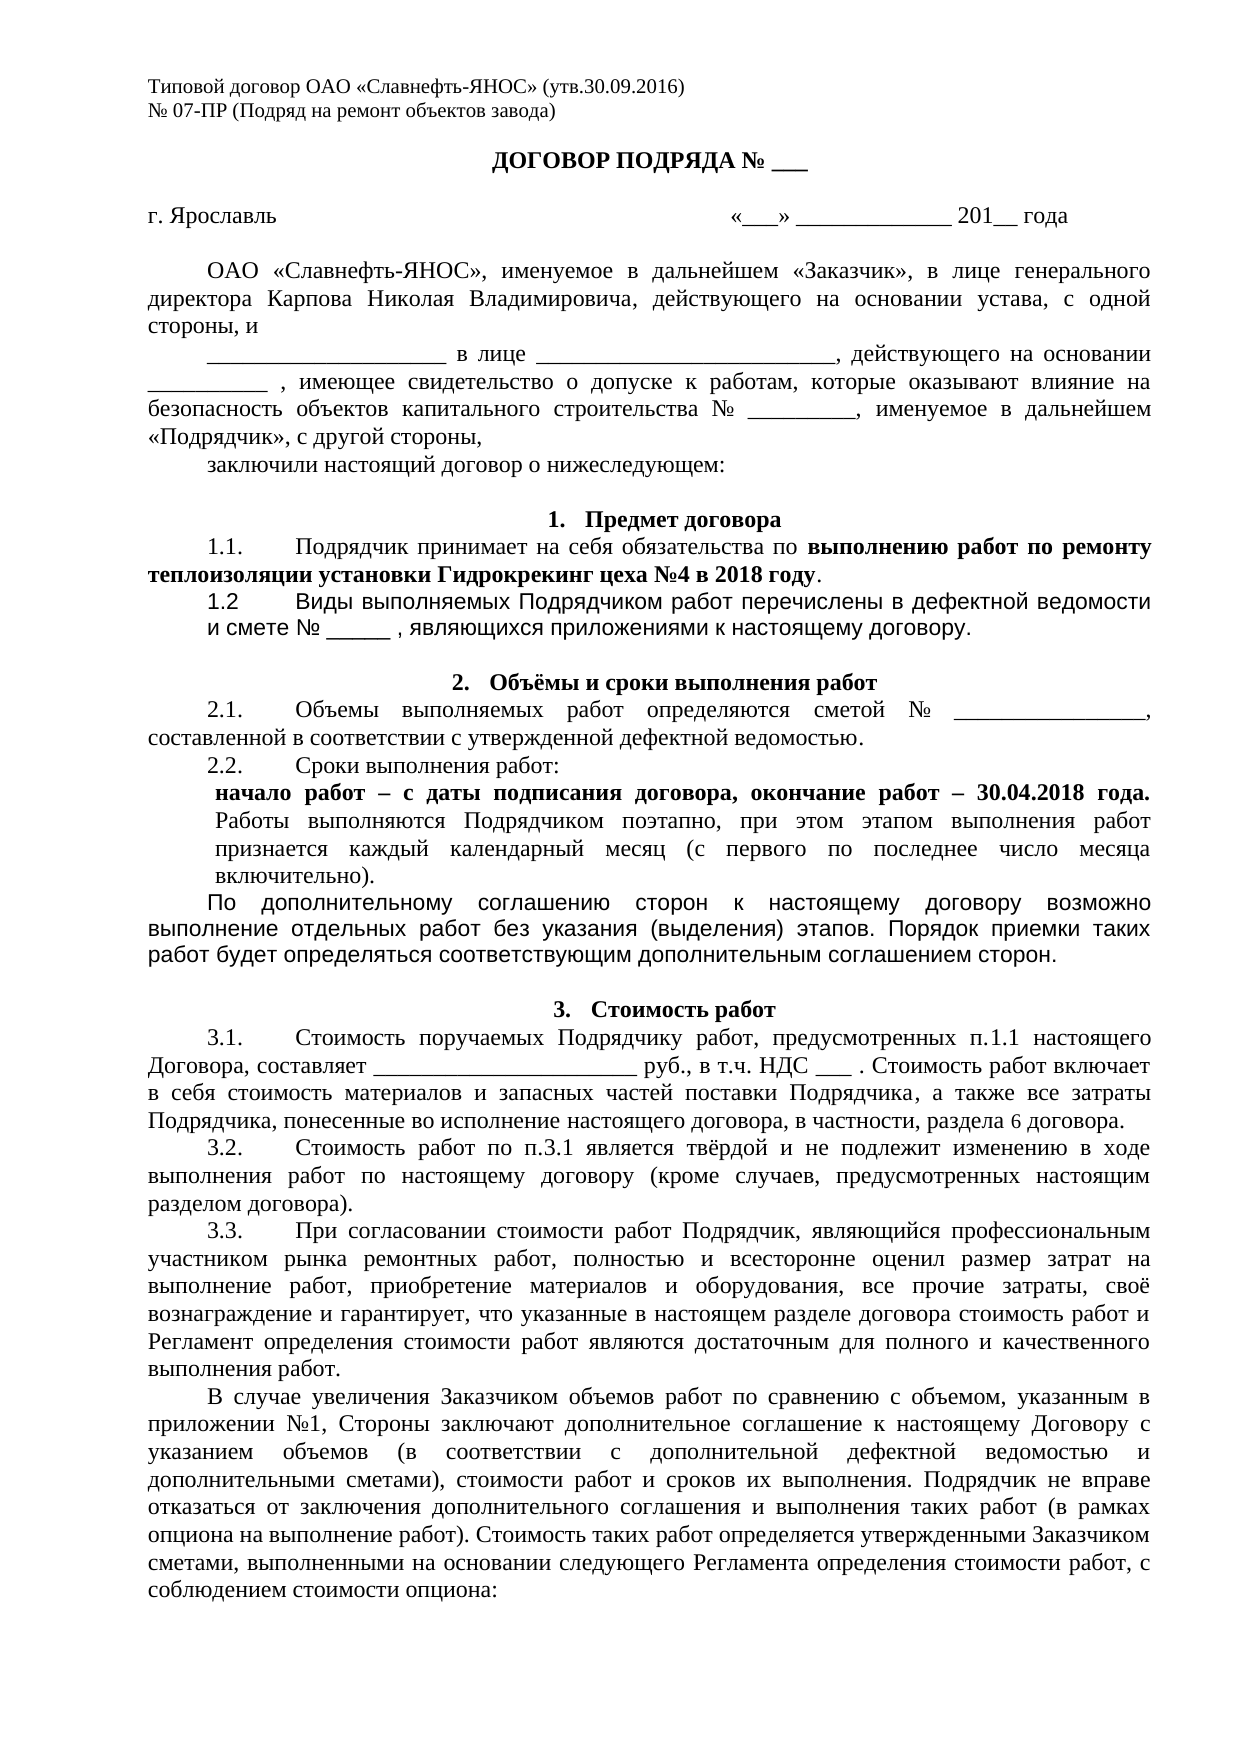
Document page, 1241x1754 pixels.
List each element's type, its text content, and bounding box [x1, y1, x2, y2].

list Предмет договора [177, 505, 1152, 532]
list При согласовании стоимости работ Подрядчик, являющийся профессиональным участником рынка ремонтных работ, полностью и всесторонне оценил размер затрат на выполнение работ, приобретение материалов и оборудования, все прочие затраты, своё вознаграждение и гарантирует, что указанные в настоящем разделе договора стоимость работ и Регламент определения стоимости работ являются достаточным для полного и качественного выполнения работ. [148, 1216, 1152, 1382]
text В случае увеличения Заказчиком объемов работ по сравнению с объемом, указанным в , Стороны заключают дополнительное соглашение к настоящему Договору с указанием объемов (в соответствии с дополнительной дефектной ведомостью и дополнительными сметами), стоимости работ и сроков их выполнения. Подрядчик не вправе отказаться от заключения дополнительного соглашения и выполнения таких работ (в рамках опциона на выполнение работ). Стоимость таких работ определяется утвержденными Заказчиком сметами, выполненными на основании следующего Регламента определения стоимости работ, с соблюдением стоимости опциона: [148, 1382, 1152, 1603]
list Подрядчик принимает на себя обязательства по [148, 532, 1152, 588]
list Сроки выполнения работ: [148, 751, 1152, 778]
text заключили настоящий договор о нижеследующем: [148, 449, 1152, 477]
text ОАО «Славнефть-ЯНОС», именуемое в дальнейшем «Заказчик», в лице генерального директора , действующего на основании устава, с одной стороны, и [148, 256, 1152, 339]
text в лице , действующего на основании , именуемое в дальнейшем «Подрядчик», с другой стороны, [148, 339, 1152, 449]
list Стоимость работ по п.3.1 является твёрдой и не подлежит изменению в ходе выполнения работ по настоящему договору (кроме случаев, предусмотренных настоящим разделом договора). [148, 1133, 1152, 1216]
title г. Ярославль [148, 201, 1152, 229]
list , а также все затраты Подрядчика, понесенные во исполнение настоящего договора, в частности, раздела 6 договора. [148, 1023, 1152, 1133]
list Стоимость работ [177, 995, 1152, 1023]
list Объемы выполняемых работ определяются . [148, 696, 1152, 751]
title ДОГОВОР ПОДРЯДА № [148, 146, 1152, 173]
list Объёмы и сроки выполнения работ [177, 668, 1152, 696]
